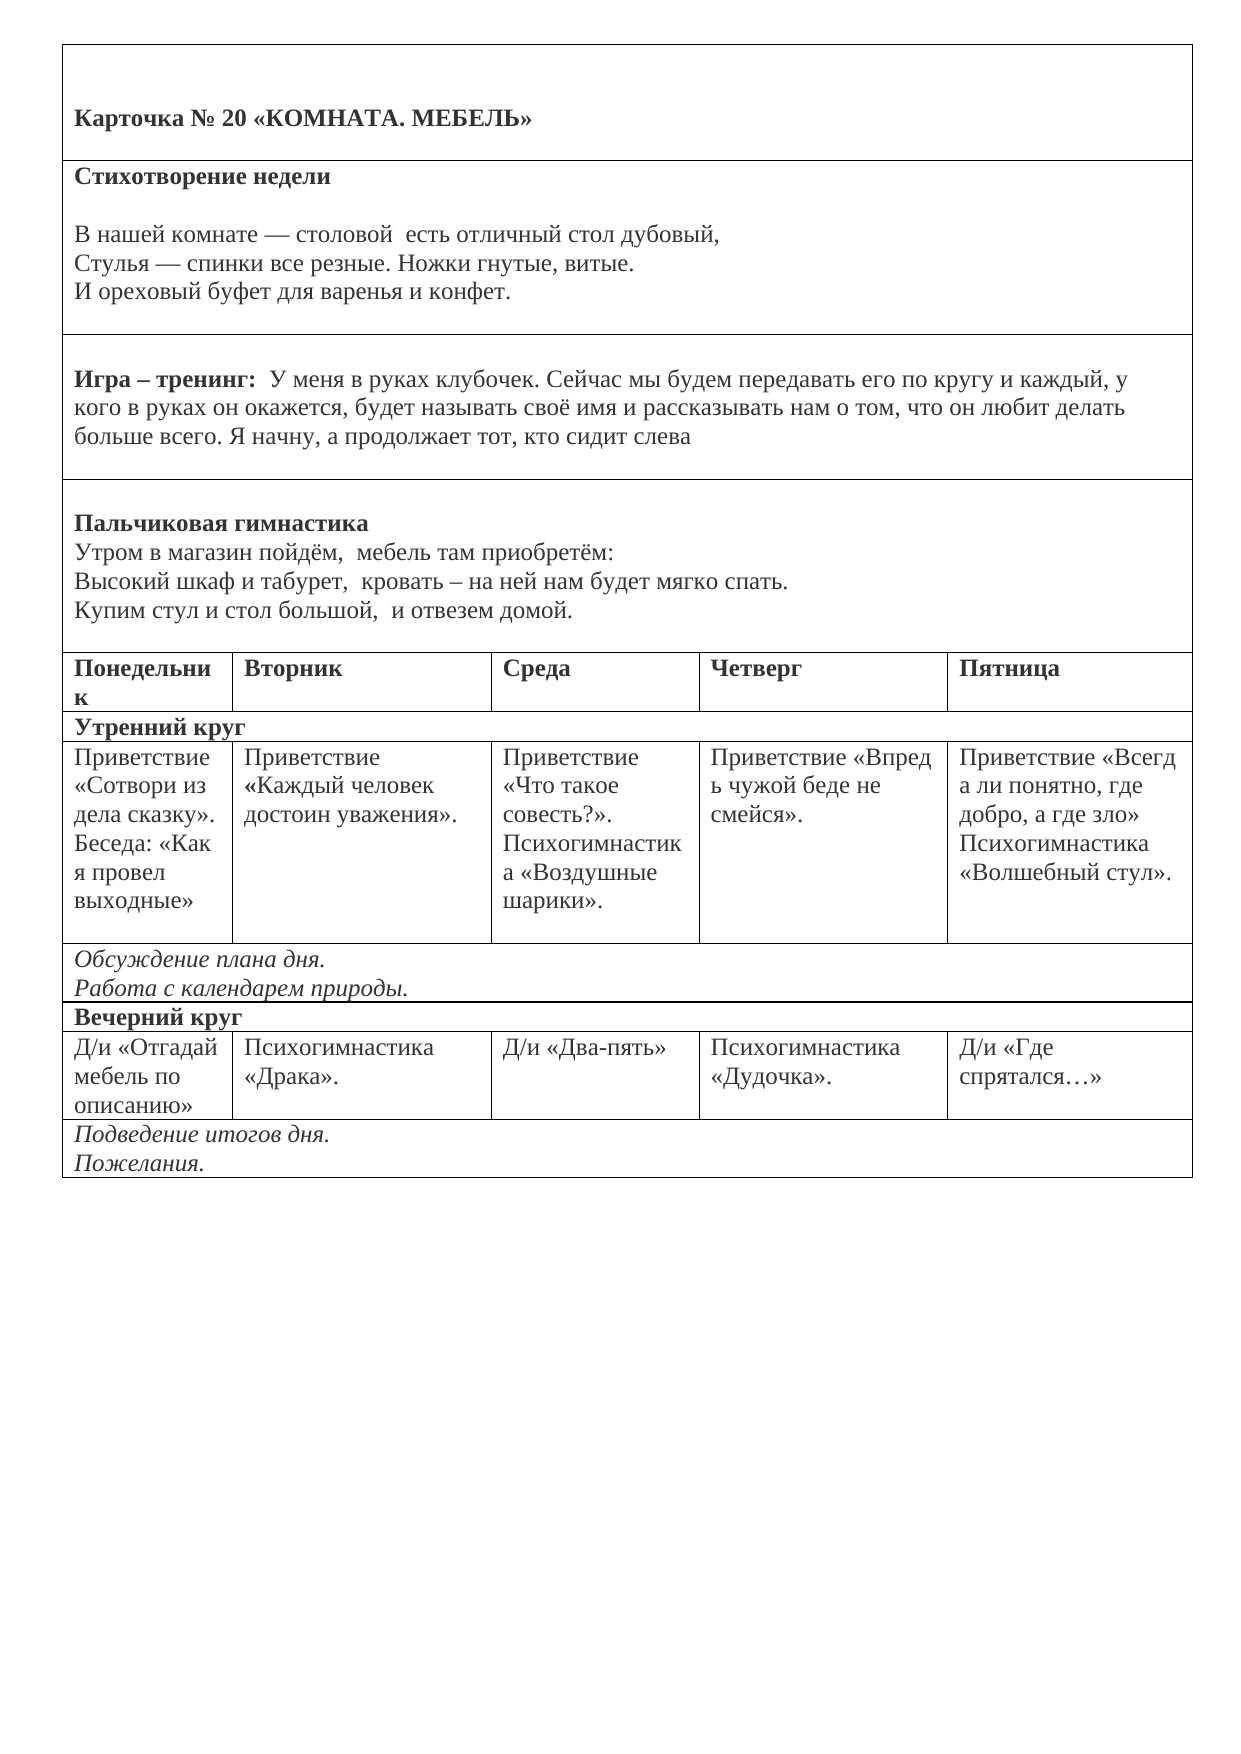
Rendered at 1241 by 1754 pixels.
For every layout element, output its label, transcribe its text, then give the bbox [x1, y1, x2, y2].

table_cell Стихотворение недели В нашей комнате — столовой есть отличный стол дубовый, Стулья — спинки все резные. Ножки гнутые, витые. И ореховый буфет для варенья и конфет. [63, 161, 1192, 334]
table_cell Вторник [233, 653, 491, 711]
table_cell Обсуждение плана дня. Работа с календарем природы. [63, 944, 1192, 1001]
table_cell Приветствие «Сотвори из дела сказку». Беседа: «Как я провел выходные» [63, 742, 232, 943]
table_cell Среда [492, 653, 699, 711]
table_cell Вечерний круг [63, 1003, 1192, 1031]
table_cell Приветствие «Впредь чужой беде не смейся». [700, 742, 947, 943]
table_cell Д/и «Отгадай мебель по описанию» [63, 1032, 232, 1118]
table_cell Подведение итогов дня. Пожелания. [63, 1120, 1192, 1177]
table_cell Д/и «Где спрятался…» [948, 1032, 1192, 1118]
table_cell Психогимнастика «Драка». [233, 1032, 491, 1118]
table_cell Четверг [700, 653, 947, 711]
table_cell Приветствие «Каждый человек достоин уважения». [233, 742, 491, 943]
table_cell Пятница [948, 653, 1192, 711]
table_cell Д/и «Два-пять» [492, 1032, 699, 1118]
table_cell Утренний круг [63, 712, 1192, 741]
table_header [63, 45, 1192, 160]
table_cell Приветствие «Что такое совесть?». Психогимнастика «Воздушные шарики». [492, 742, 699, 943]
table_cell Психогимнастика «Дудочка». [700, 1032, 947, 1118]
table_cell Пальчиковая гимнастика Утром в магазин пойдём, мебель там приобретём: Высокий шкаф и табурет, кровать – на ней нам будет мягко спать. Купим стул и стол большой, и отвезем домой. [63, 480, 1192, 652]
table_cell Понедельник [63, 653, 232, 711]
table_cell Игра – тренинг: У меня в руках клубочек. Сейчас мы будем передавать его по кругу и каждый, у кого в руках он окажется, будет называть своё имя и рассказывать нам о том, что он любит делать больше всего. Я начну, а продолжает тот, кто сидит слева [63, 335, 1192, 479]
table_cell Приветствие «Всегда ли понятно, где добро, а где зло» Психогимнастика «Волшебный стул». [948, 742, 1192, 943]
